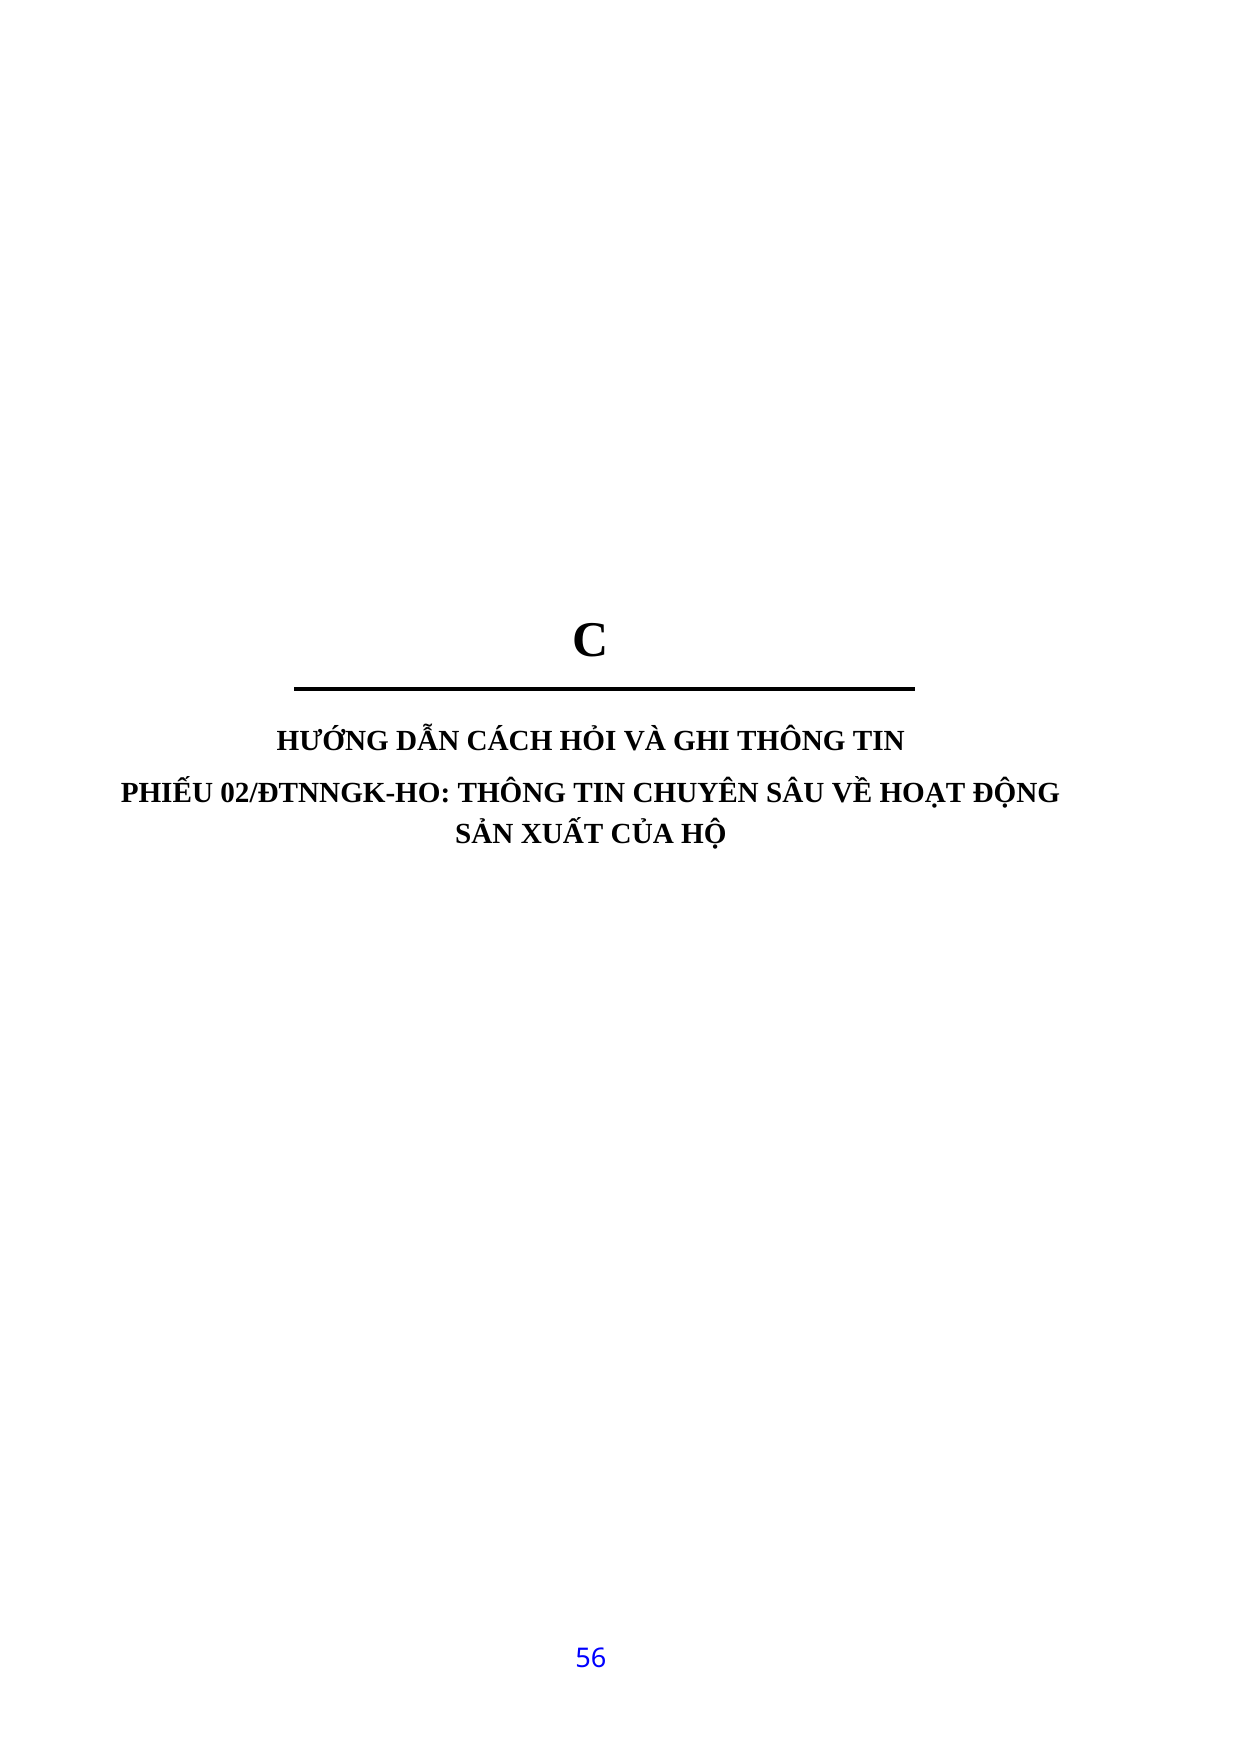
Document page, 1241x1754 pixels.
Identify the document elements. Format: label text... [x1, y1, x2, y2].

subtitle HƯỚNG DẪN CÁCH HỎI VÀ GHI THÔNG TIN [118, 723, 1063, 756]
subtitle PHIẾU 02/ĐTNNGK-HO: THÔNG TIN CHUYÊN SÂU VỀ HOẠT ĐỘNG SẢN XUẤT CỦA HỘ [118, 776, 1063, 849]
text C [118, 609, 1063, 667]
